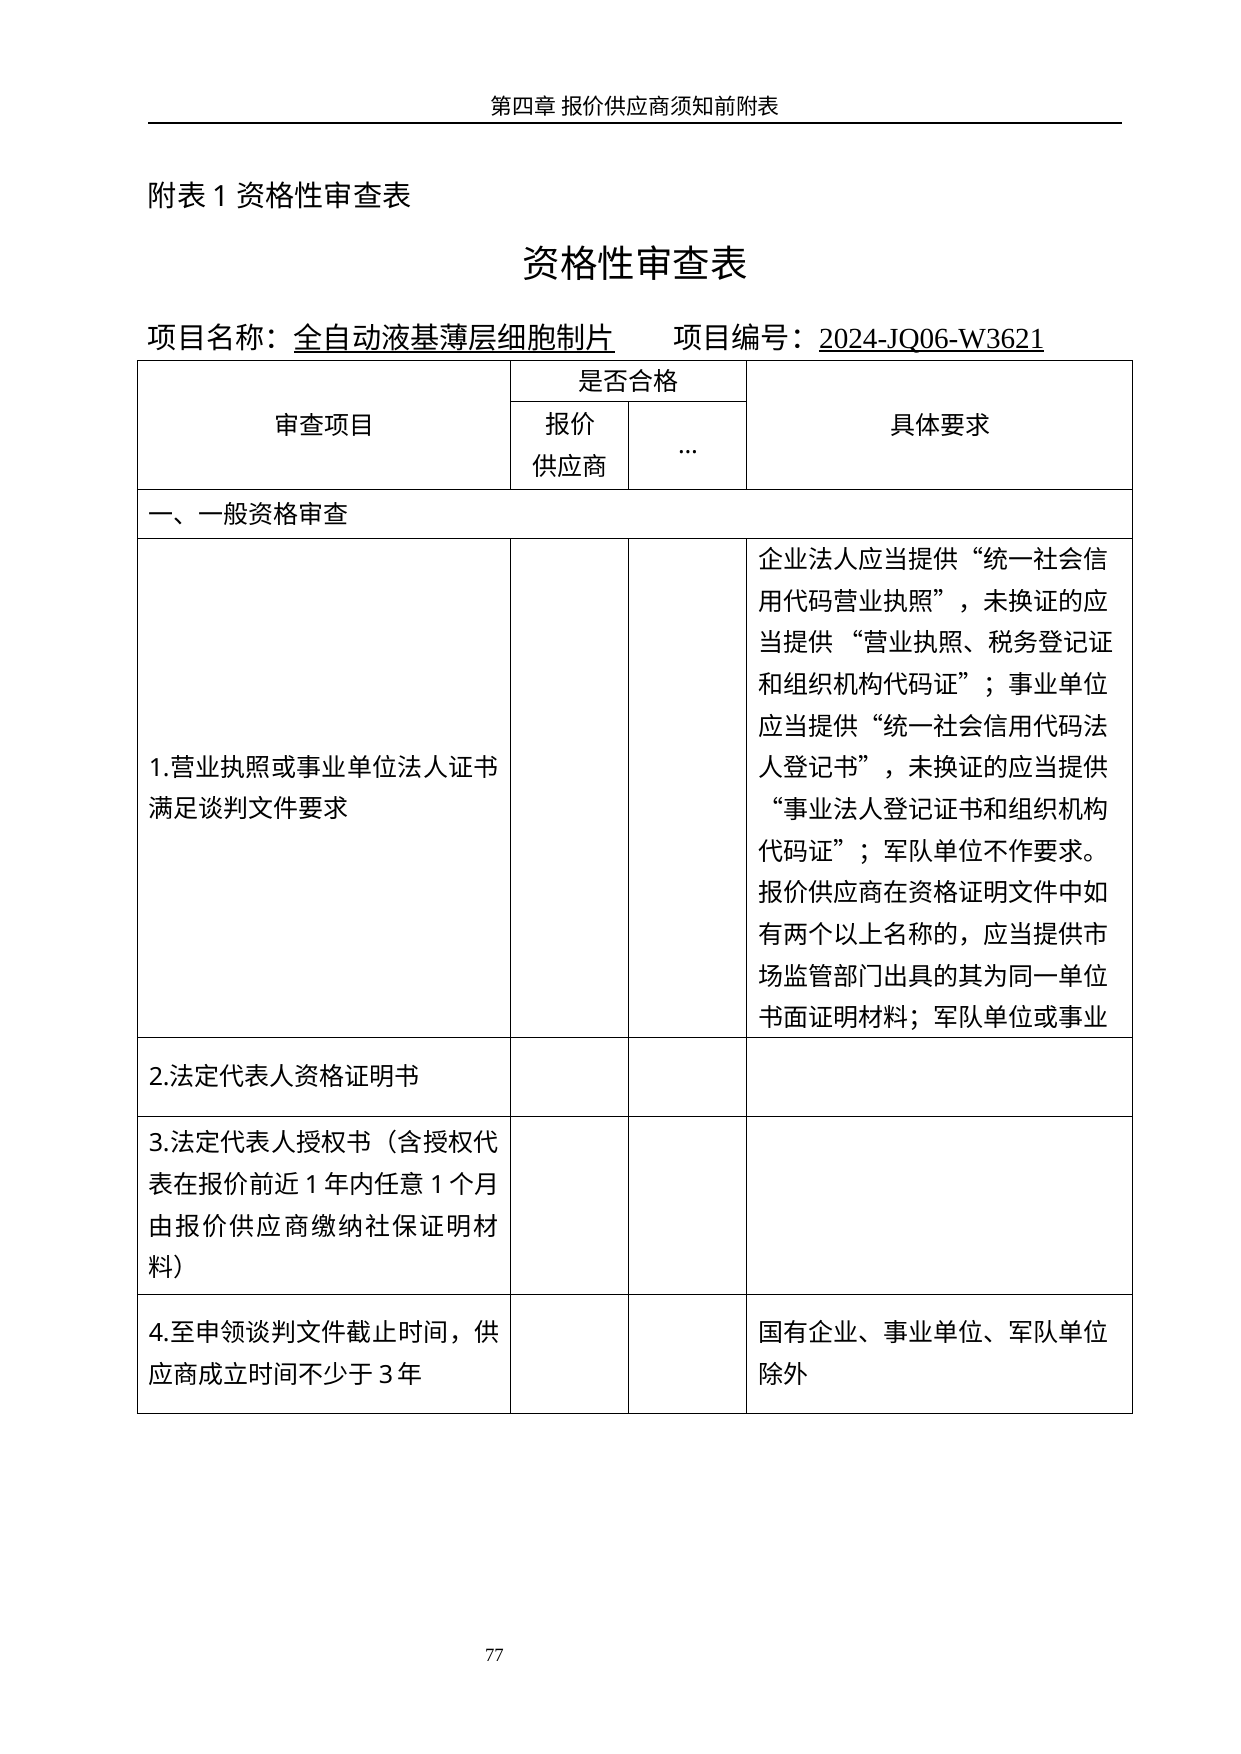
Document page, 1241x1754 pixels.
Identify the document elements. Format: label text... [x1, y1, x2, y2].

table_cell [747, 1117, 1132, 1294]
text 项目名称：全自动液基薄层细胞制片 项目编号：2024-JQ06-W3621 [148, 302, 1122, 360]
table_cell 4.至申领谈判文件截止时间，供应商成立时间不少于3年 [138, 1295, 510, 1412]
table_cell [511, 1038, 628, 1116]
table_cell [629, 1038, 746, 1116]
table_cell 国有企业、事业单位、军队单位除外 [747, 1295, 1132, 1412]
table_cell [747, 1038, 1132, 1116]
table_cell [511, 1117, 628, 1294]
table_cell [511, 539, 628, 1037]
table_cell 1.营业执照或事业单位法人证书满足谈判文件要求 [138, 539, 510, 1037]
table_cell [629, 1295, 746, 1412]
table_cell [629, 539, 746, 1037]
table_header 是否合格 [511, 361, 746, 401]
table_cell 报价 供应商 [511, 402, 628, 489]
text 资格性审查表 [148, 231, 1122, 289]
table_cell 企业法人应当提供“统一社会信用代码营业执照”，未换证的应当提供 “营业执照、税务登记证和组织机构代码证”；事业单位应当提供“统一社会信用代码法人登记书”，未换证的应当提供“事业法人登记证书和组织机构代码证”；军队单位不作要求。报价供应商在资格证明文件中如有两个以上名称的，应当提供市场监管部门出具的其为同一单位书面证明材料；军队单位或事业单位，可以提供其上级主管部门出具的书面证明材料。 [747, 539, 1132, 1037]
table_cell 2.法定代表人资格证明书 [138, 1038, 510, 1116]
table_header 具体要求 [747, 361, 1132, 489]
table_cell 3.法定代表人授权书（含授权代表在报价前近1年内任意1个月由报价供应商缴纳社保证明材料） [138, 1117, 510, 1294]
table_header 审查项目 [138, 361, 510, 489]
table_cell … [629, 402, 746, 489]
subtitle 附表1 资格性审查表 [148, 160, 1122, 218]
table_cell [629, 1117, 746, 1294]
table_cell 一、一般资格审查 [138, 490, 1132, 538]
table_cell [511, 1295, 628, 1412]
